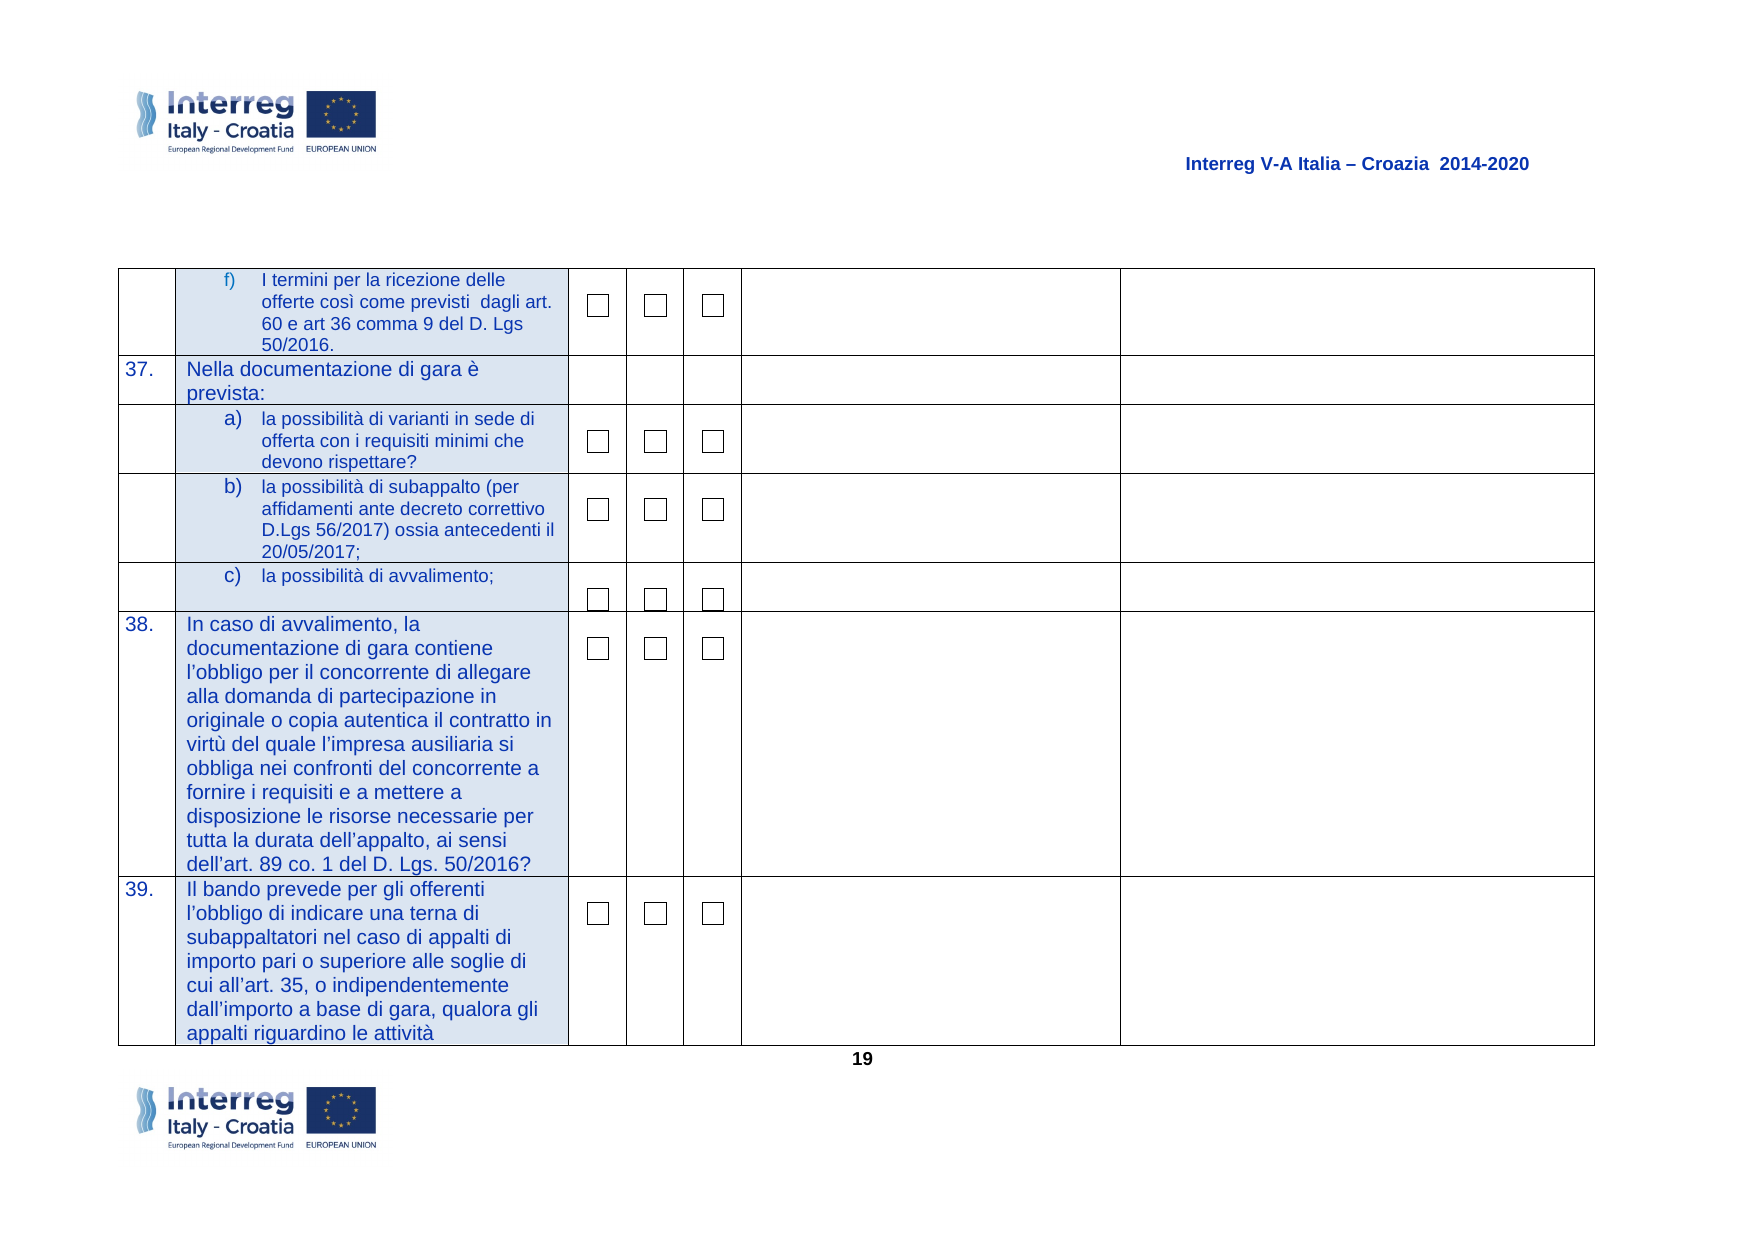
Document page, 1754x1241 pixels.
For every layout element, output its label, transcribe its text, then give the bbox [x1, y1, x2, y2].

table_cell [119, 612, 175, 876]
table_cell [569, 612, 626, 876]
table_cell [742, 474, 1120, 562]
table_cell la possibilità di subappalto (per affidamenti ante decreto correttivo D.Lgs 56/2017) ossia antecedenti il 20/05/2017; [176, 474, 568, 562]
table_cell [627, 269, 683, 355]
table_cell [684, 612, 741, 876]
table_cell [119, 877, 175, 1044]
table_cell [119, 474, 175, 562]
table_cell [627, 356, 683, 404]
table_cell [742, 877, 1120, 1044]
table_cell la possibilità di varianti in sede di offerta con i requisiti minimi che devono rispettare? [176, 405, 568, 472]
table_cell [1121, 405, 1594, 472]
table_cell [569, 563, 626, 611]
table_cell [569, 269, 626, 355]
table_cell [742, 563, 1120, 611]
table_cell [684, 877, 741, 1044]
table_cell [119, 356, 175, 404]
table_cell [684, 474, 741, 562]
table_cell [742, 356, 1120, 404]
table_cell [569, 877, 626, 1044]
table_cell [627, 405, 683, 472]
table_cell [1121, 474, 1594, 562]
table_cell [627, 877, 683, 1044]
table_cell [1121, 269, 1594, 355]
picture [118, 1069, 394, 1167]
table_cell [742, 612, 1120, 876]
table_cell [119, 405, 175, 472]
table_cell [742, 269, 1120, 355]
table_cell [1121, 563, 1594, 611]
table_cell [1121, 356, 1594, 404]
picture [118, 73, 394, 171]
table_cell [119, 563, 175, 611]
table_cell [569, 474, 626, 562]
table_cell [569, 356, 626, 404]
table_cell [627, 612, 683, 876]
table_cell I termini per la ricezione delle offerte così come previsti dagli art. 60 e art 36 comma 9 del D. Lgs 50/2016. [176, 269, 568, 355]
table_cell [684, 356, 741, 404]
table_cell [742, 405, 1120, 472]
table_cell la possibilità di avvalimento; [176, 563, 568, 611]
table_cell [119, 269, 175, 355]
table_cell [684, 563, 741, 611]
table_cell [627, 474, 683, 562]
table_cell [569, 405, 626, 472]
table_cell [1121, 612, 1594, 876]
table_cell [684, 405, 741, 472]
table_cell [627, 563, 683, 611]
table_cell [684, 269, 741, 355]
table_cell Nella documentazione di gara è prevista: [176, 356, 568, 404]
table_cell [1121, 877, 1594, 1044]
table_cell In caso di avvalimento, la documentazione di gara contiene l’obbligo per il concorrente di allegare alla domanda di partecipazione in originale o copia autentica il contratto in virtù del quale l’impresa ausiliaria si obbliga nei confronti del concorrente a fornire i requisiti e a mettere a disposizione le risorse necessarie per tutta la durata dell’appalto, ai sensi dell’art. 89 co. 1 del D. Lgs. 50/2016? [176, 612, 568, 876]
